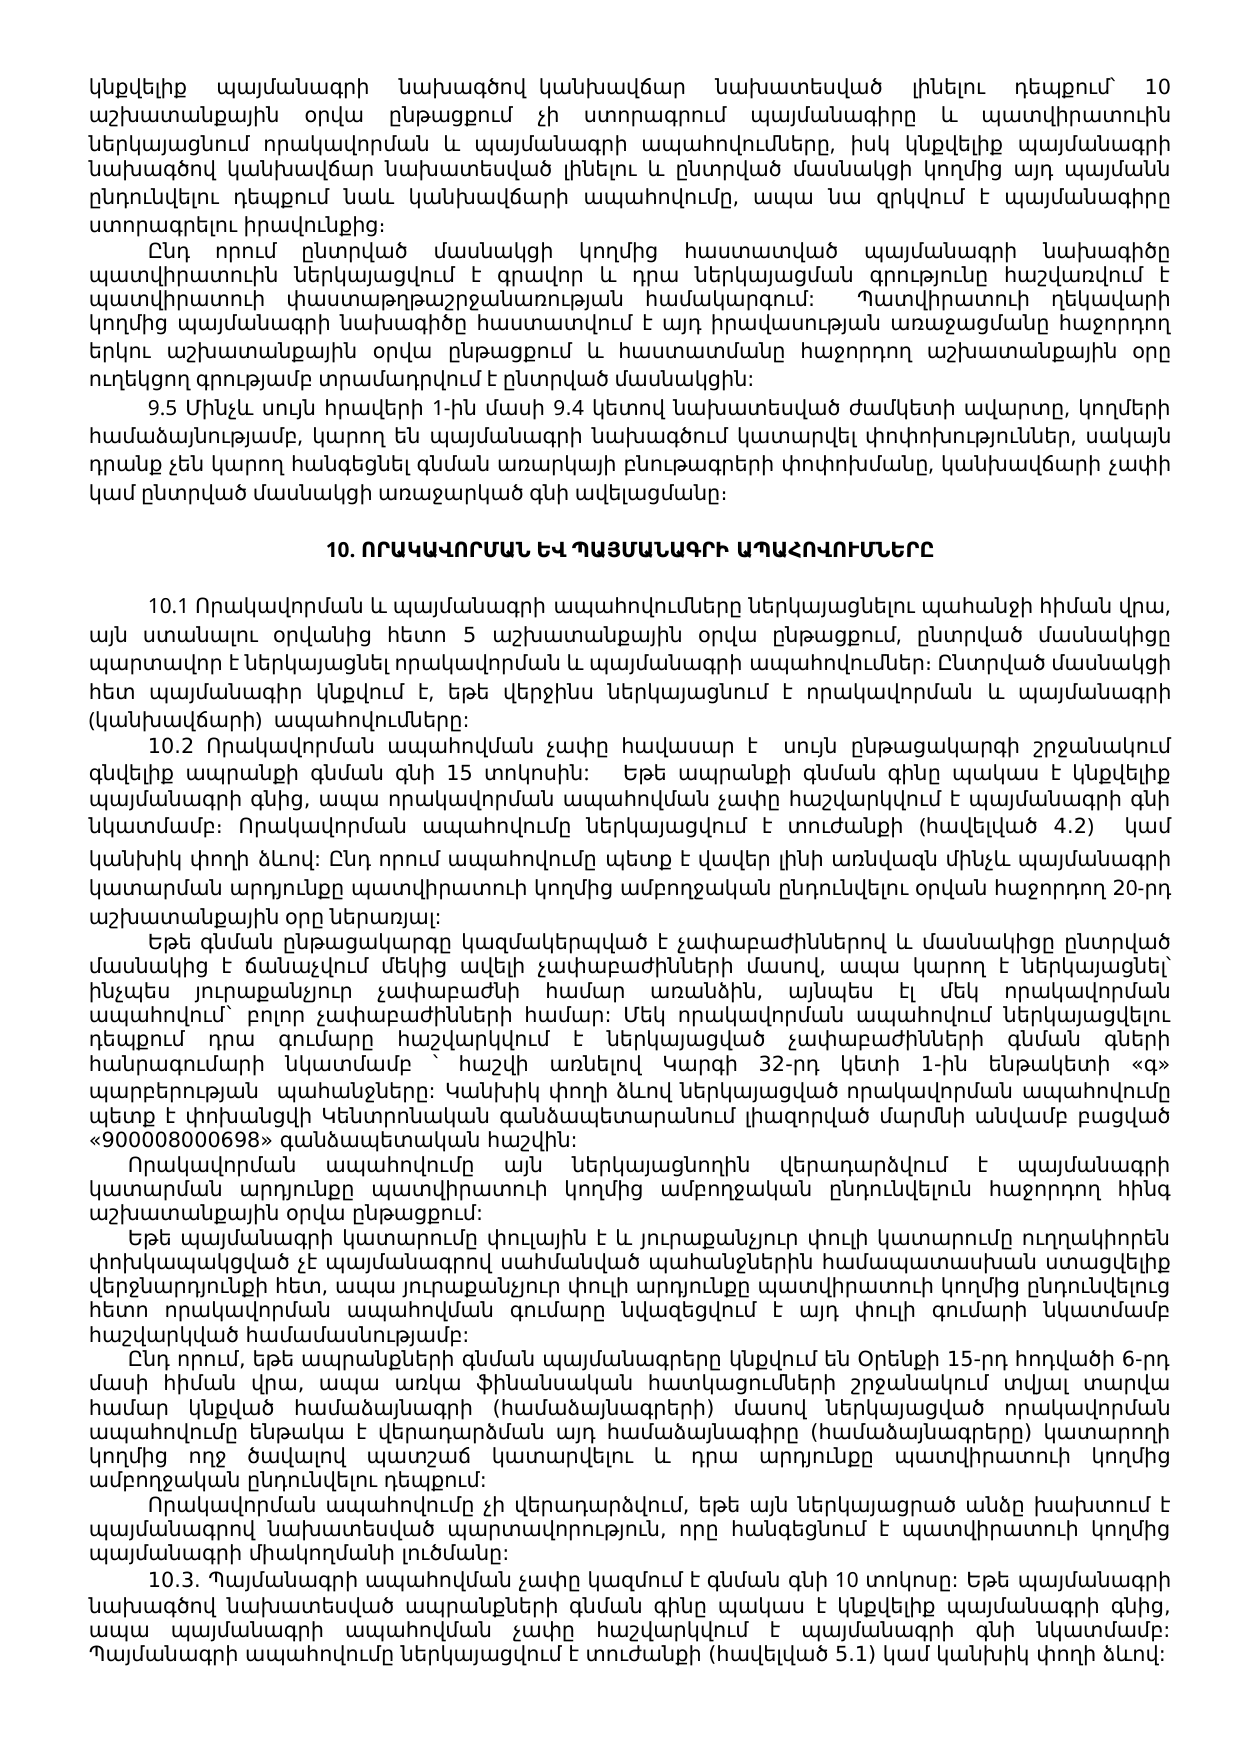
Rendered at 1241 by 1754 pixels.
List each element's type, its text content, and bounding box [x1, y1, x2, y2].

text Եթե գնման ընթացակարգը կազմակերպված է չափաբաժիններով և մասնակիցը ընտրված մասնակից է ճանաչվում մեկից ավելի չափաբաժինների մասով, ապա կարող է ներկայացնել՝ ինչպես յուրաքանչյուր չափաբաժնի համար առանձին, այնպես էլ մեկ որակավորման ապահովում` բոլոր չափաբաժինների համար: Մեկ որակավորման ապահովում ներկայացվելու դեպքում դրա գումարը հաշվարկվում է ներկայացված չափաբաժինների գնման գների հանրագումարի նկատմամբ ՝ հաշվի առնելով Կարգի 32-րդ կետի 1-ին ենթակետի «գ» պարբերության պահանջները: Կանխիկ փողի ձևով ներկայացված որակավորման ապահովումը պետք է փոխանցվի Կենտրոնական գանձապետարանում լիազորված մարմնի անվամբ բացված «900008000698» գանձապետական հաշվին: [89, 930, 1171, 1153]
text Ընդ որում, եթե ապրանքների գնման պայմանագրերը կնքվում են Օրենքի 15-րդ հոդվածի 6-րդ մասի հիման վրա, ապա առկա ֆինանսական հատկացումների շրջանակում տվյալ տարվա համար կնքված համաձայնագրի (համաձայնագրերի) մասով ներկայացված որակավորման ապահովումը ենթակա է վերադարձման այդ համաձայնագիրը (համաձայնագրերը) կատարողի կողմից ողջ ծավալով պատշաճ կատարվելու և դրա արդյունքը պատվիրատուի կողմից ամբողջական ընդունվելու դեպքում: [89, 1347, 1171, 1493]
text 10.1 Որակավորման և պայմանագրի ապահովումները ներկայացնելու պահանջի հիման վրա, այն ստանալու օրվանից հետո 5 աշխատանքային օրվա ընթացքում, ընտրված մասնակիցը պարտավոր է ներկայացնել որակավորման և պայմանագրի ապահովումներ։ Ընտրված մասնակցի հետ պայմանագիր կնքվում է, եթե վերջինս ներկայացնում է որակավորման և պայմանագրի (կանխավճարի) ապահովումները: [89, 592, 1171, 734]
text 9.5 Մինչև սույն հրավերի 1-ին մասի 9.4 կետով նախատեսված ժամկետի ավարտը, կողմերի համաձայնությամբ, կարող են պայմանագրի նախագծում կատարվել փոփոխություններ, սակայն դրանք չեն կարող հանգեցնել գնման առարկայի բնութագրերի փոփոխմանը, կանխավճարի չափի կամ ընտրված մասնակցի առաջարկած գնի ավելացմանը։ [89, 393, 1171, 506]
text Եթե պայմանագրի կատարումը փուլային է և յուրաքանչյուր փուլի կատարումը ուղղակիորեն փոխկապակցված չէ պայմանագրով սահմանված պահանջներին համապատասխան ստացվելիք վերջնարդյունքի հետ, ապա յուրաքանչյուր փուլի արդյունքը պատվիրատուի կողմից ընդունվելուց հետո որակավորման ապահովման գումարը նվազեցվում է այդ փուլի գումարի նկատմամբ հաշվարկված համամասնությամբ: [89, 1226, 1171, 1347]
text Որակավորման ապահովումը այն ներկայացնողին վերադարձվում է պայմանագրի կատարման արդյունքը պատվիրատուի կողմից ամբողջական ընդունվելուն հաջորդող հինգ աշխատանքային օրվա ընթացքում: [89, 1153, 1171, 1226]
text 10.2 Որակավորման ապահովման չափը հավասար է սույն ընթացակարգի շրջանակում գնվելիք ապրանքի գնման գնի 15 տոկոսին: Եթե ապրանքի գնման գինը պակաս է կնքվելիք պայմանագրի գնից, ապա որակավորման ապահովման չափը հաշվարկվում է պայմանագրի գնի նկատմամբ։ Որակավորման ապահովումը ներկայացվում է տուժանքի (հավելված 4․2) կամ կանխիկ փողի ձևով: Ընդ որում ապահովումը պետք է վավեր լինի առնվազն մինչև պայմանագրի կատարման արդյունքը պատվիրատուի կողմից ամբողջական ընդունվելու օրվան հաջորդող 20-րդ աշխատանքային օրը ներառյալ: [89, 734, 1171, 930]
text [89, 75, 1171, 239]
text 10. ՈՐԱԿԱՎՈՐՄԱՆ ԵՎ ՊԱՅՄԱՆԱԳՐԻ ԱՊԱՀՈՎՈՒՄՆԵՐԸ [89, 535, 1171, 563]
text Ընդ որում ընտրված մասնակցի կողմից հաստատված պայմանագրի նախագիծը պատվիրատուին ներկայացվում է գրավոր և դրա ներկայացման գրությունը հաշվառվում է պատվիրատուի փաստաթղթաշրջանառության համակարգում: Պատվիրատուի ղեկավարի կողմից պայմանագրի նախագիծը հաստատվում է այդ իրավասության առաջացմանը հաջորդող երկու աշխատանքային օրվա ընթացքում և հաստատմանը հաջորդող աշխատանքային օրը ուղեկցող գրությամբ տրամադրվում է ընտրված մասնակցին: [89, 239, 1171, 393]
text Որակավորման ապահովումը չի վերադարձվում, եթե այն ներկայացրած անձը խախտում է պայմանագրով նախատեսված պարտավորություն, որը հանգեցնում է պատվիրատուի կողմից պայմանագրի միակողմանի լուծմանը: [89, 1493, 1171, 1565]
text 10.3. Պայմանագրի ապահովման չափը կազմում է գնման գնի 10 տոկոսը: Եթե պայմանագրի նախագծով նախատեսված ապրանքների գնման գինը պակաս է կնքվելիք պայմանագրի գնից, ապա պայմանագրի ապահովման չափը հաշվարկվում է պայմանագրի գնի նկատմամբ: Պայմանագրի ապահովումը ներկայացվում է տուժանքի (հավելված 5.1) կամ կանխիկ փողի ձևով: [89, 1565, 1171, 1667]
